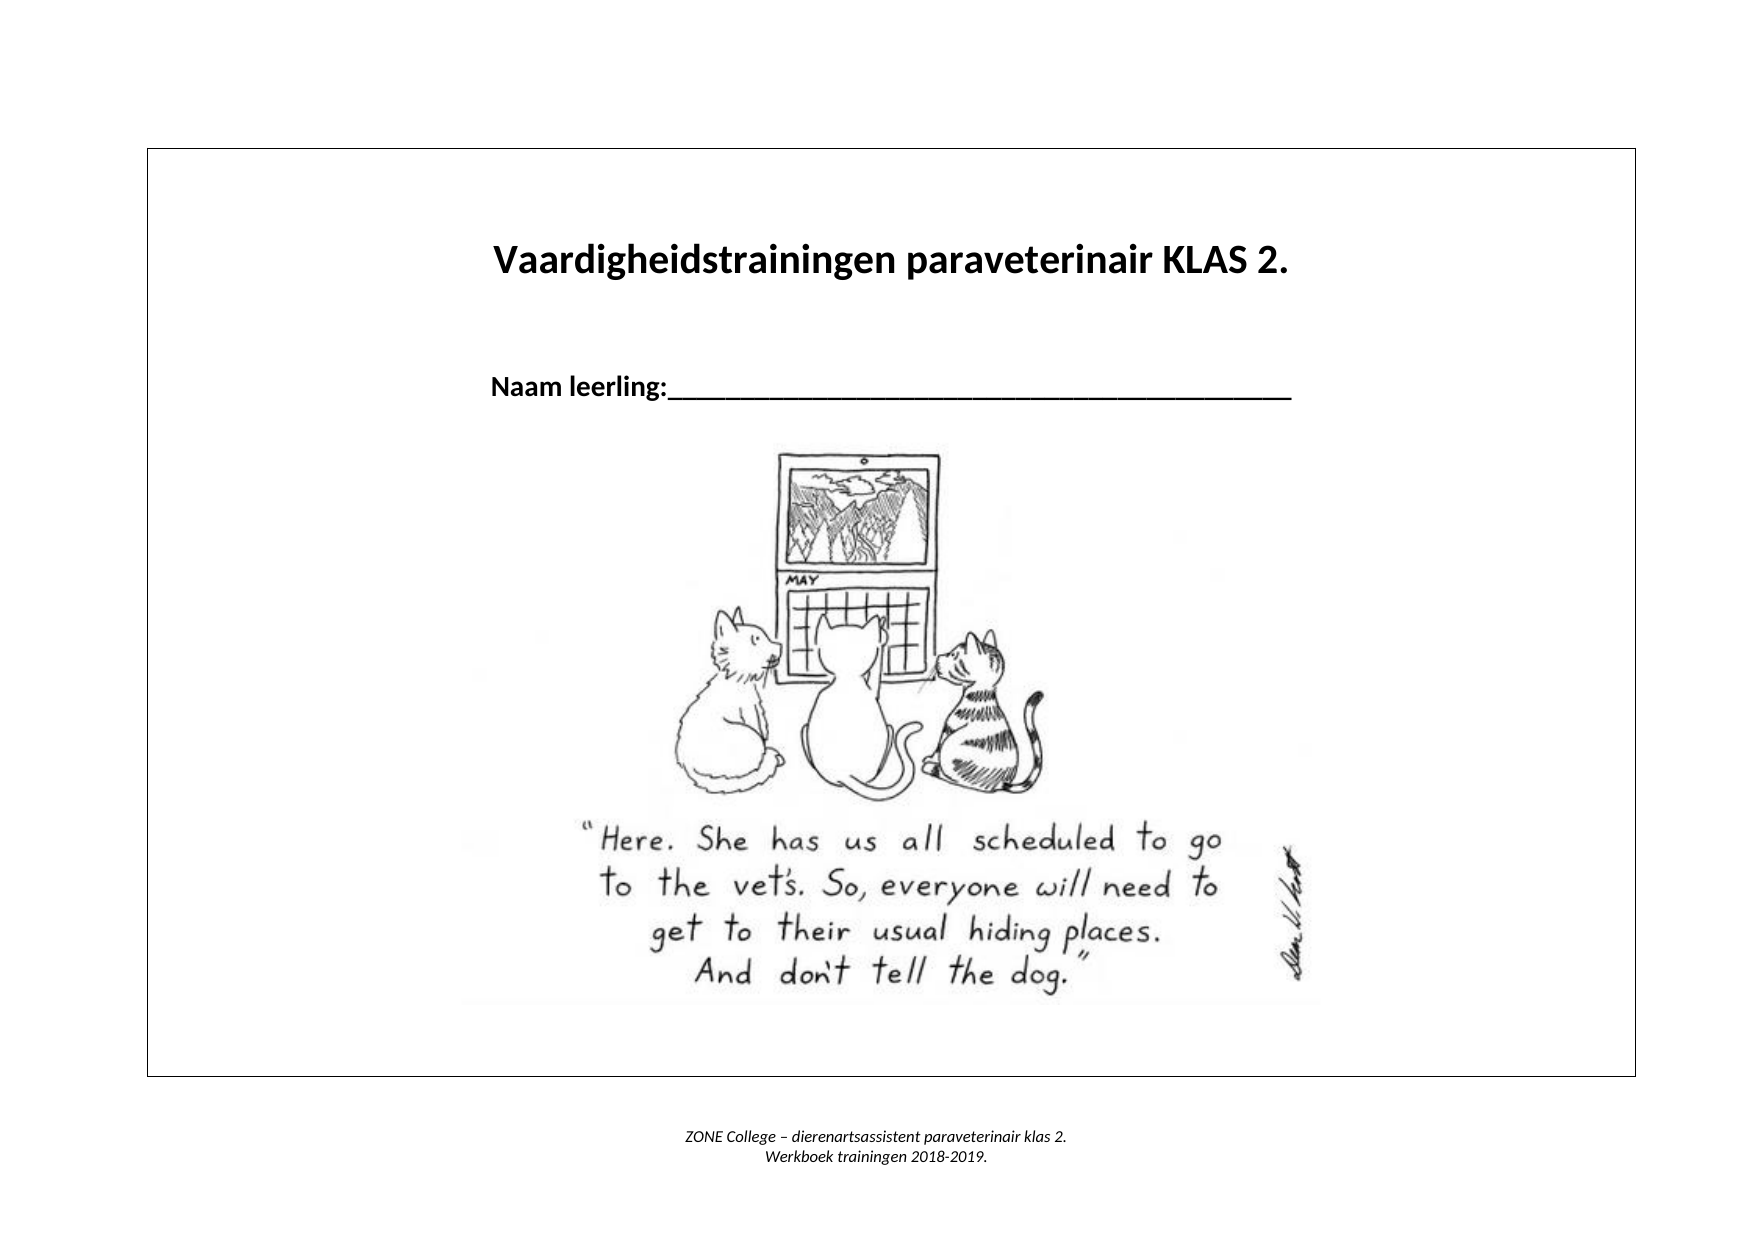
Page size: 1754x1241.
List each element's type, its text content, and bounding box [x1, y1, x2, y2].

table_header Vaardigheidstrainingen paraveterinair KLAS 2. Naam leerling:___________________________________________ [148, 149, 1635, 1076]
